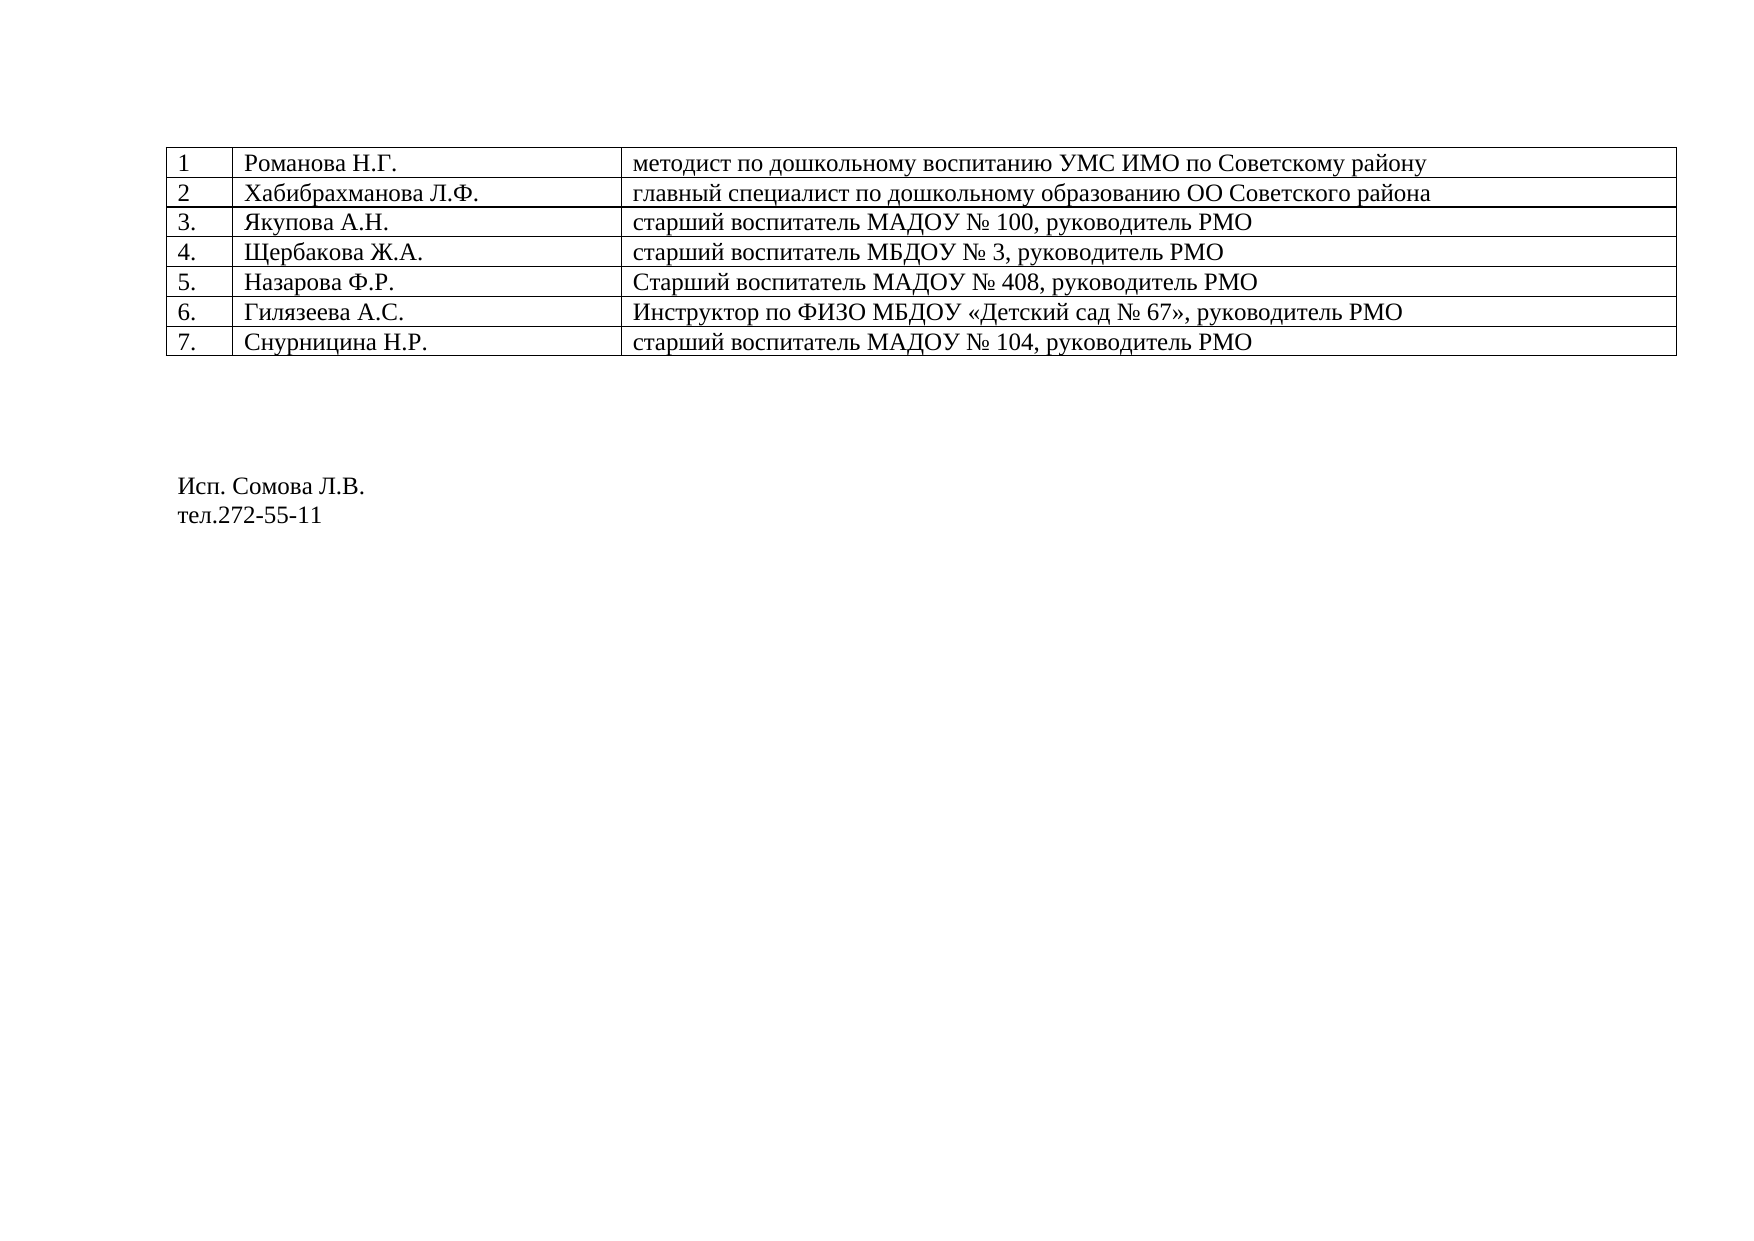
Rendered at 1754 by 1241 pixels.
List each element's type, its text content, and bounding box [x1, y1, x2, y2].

table_cell Хабибрахманова Л.Ф. [233, 178, 621, 206]
table_cell главный специалист по дошкольному образованию ОО Советского района [622, 178, 1676, 206]
table_cell Старший воспитатель МАДОУ № 408, руководитель РМО [622, 267, 1676, 296]
text тел.272-55-11 [177, 500, 1665, 529]
table_cell Щербакова Ж.А. [233, 237, 621, 266]
table_cell 3. [167, 208, 232, 236]
table_cell старший воспитатель МАДОУ № 104, руководитель РМО [622, 327, 1676, 355]
table_cell Назарова Ф.Р. [233, 267, 621, 296]
text Исп. Сомова Л.В. [177, 471, 1665, 500]
table_cell 5. [167, 267, 232, 296]
table_header Романова Н.Г. [233, 148, 621, 177]
table_header 1 [167, 148, 232, 177]
table_cell Инструктор по ФИЗО МБДОУ «Детский сад № 67», руководитель РМО [622, 297, 1676, 326]
table_cell Снурницина Н.Р. [233, 327, 621, 355]
table_cell 4. [167, 237, 232, 266]
table_cell Якупова А.Н. [233, 208, 621, 236]
table_cell Гилязеева А.С. [233, 297, 621, 326]
table_cell 2 [167, 178, 232, 206]
table_cell старший воспитатель МБДОУ № 3, руководитель РМО [622, 237, 1676, 266]
table_cell 7. [167, 327, 232, 355]
table_header методист по дошкольному воспитанию УМС ИМО по Советскому району [622, 148, 1676, 177]
table_cell 6. [167, 297, 232, 326]
table_cell старший воспитатель МАДОУ № 100, руководитель РМО [622, 208, 1676, 236]
